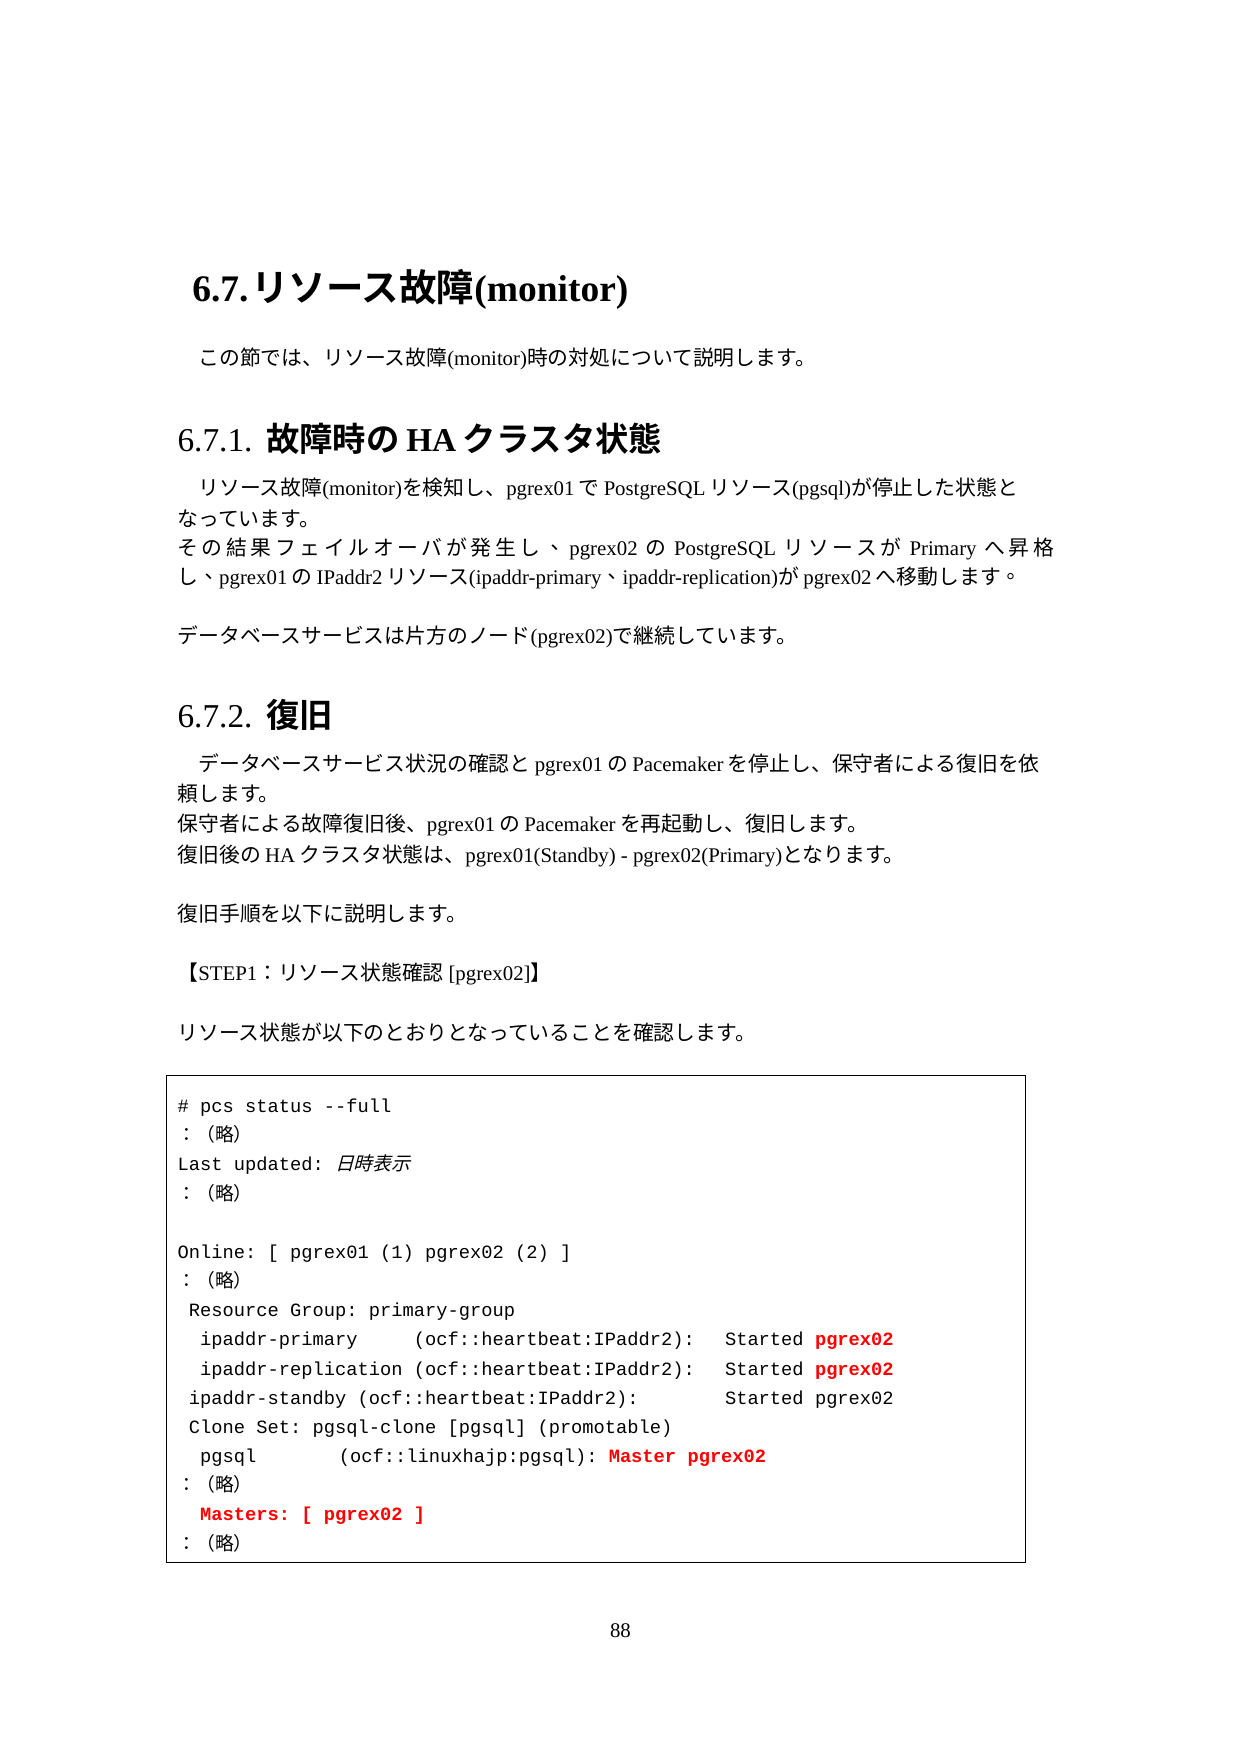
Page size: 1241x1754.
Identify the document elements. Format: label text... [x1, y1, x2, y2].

subtitle 故障時のHAクラスタ状態 [177, 413, 1063, 461]
text 復旧手順を以下に説明します。 [177, 897, 1054, 927]
text リソース故障(monitor)を検知し、pgrex01でPostgreSQLリソース(pgsql)が停止した状態となっています。 [177, 472, 1054, 532]
text 保守者による故障復旧後、pgrex01のPacemakerを再起動し、復旧します。 [177, 808, 1054, 838]
text 【STEP1：リソース状態確認 [pgrex02]】 [177, 957, 1054, 987]
text この節では、リソース故障(monitor)時の対処について説明します。 [177, 341, 1054, 371]
text その結果フェイルオーバが発生し、pgrex02のPostgreSQLリソースがPrimaryへ昇格し、pgrex01のIPaddr2リソース(ipaddr-primary、ipaddr-replication)がpgrex02へ移動します。 [177, 532, 1054, 590]
subtitle 復旧 [177, 691, 1063, 737]
subtitle リソース故障(monitor) [192, 261, 1063, 312]
text 復旧後のHAクラスタ状態は、pgrex01(Standby) - pgrex02(Primary)となります。 [177, 838, 1054, 868]
text リソース状態が以下のとおりとなっていることを確認します。 [177, 1016, 1054, 1046]
text データベースサービスは片方のノード(pgrex02)で継続しています。 [177, 619, 1054, 650]
text データベースサービス状況の確認とpgrex01のPacemakerを停止し、保守者による復旧を依頼します。 [177, 747, 1054, 808]
table_header # pcs status --full ：（略） Last updated: 日時表示 ：（略） Online: [ pgrex01 (1) pgrex02 (2) ] ：（略） Resource Group: primary-group ipaddr-primary (ocf::heartbeat:IPaddr2): Started pgrex02 ipaddr-replication (ocf::heartbeat:IPaddr2): Started pgrex02 ipaddr-standby (ocf::heartbeat:IPaddr2): Started pgrex02 Clone Set: pgsql-clone [pgsql] (promotable) pgsql (ocf::linuxhajp:pgsql): Master pgrex02 ：（略） Masters: [ pgrex02 ] ：（略） [167, 1076, 1025, 1562]
